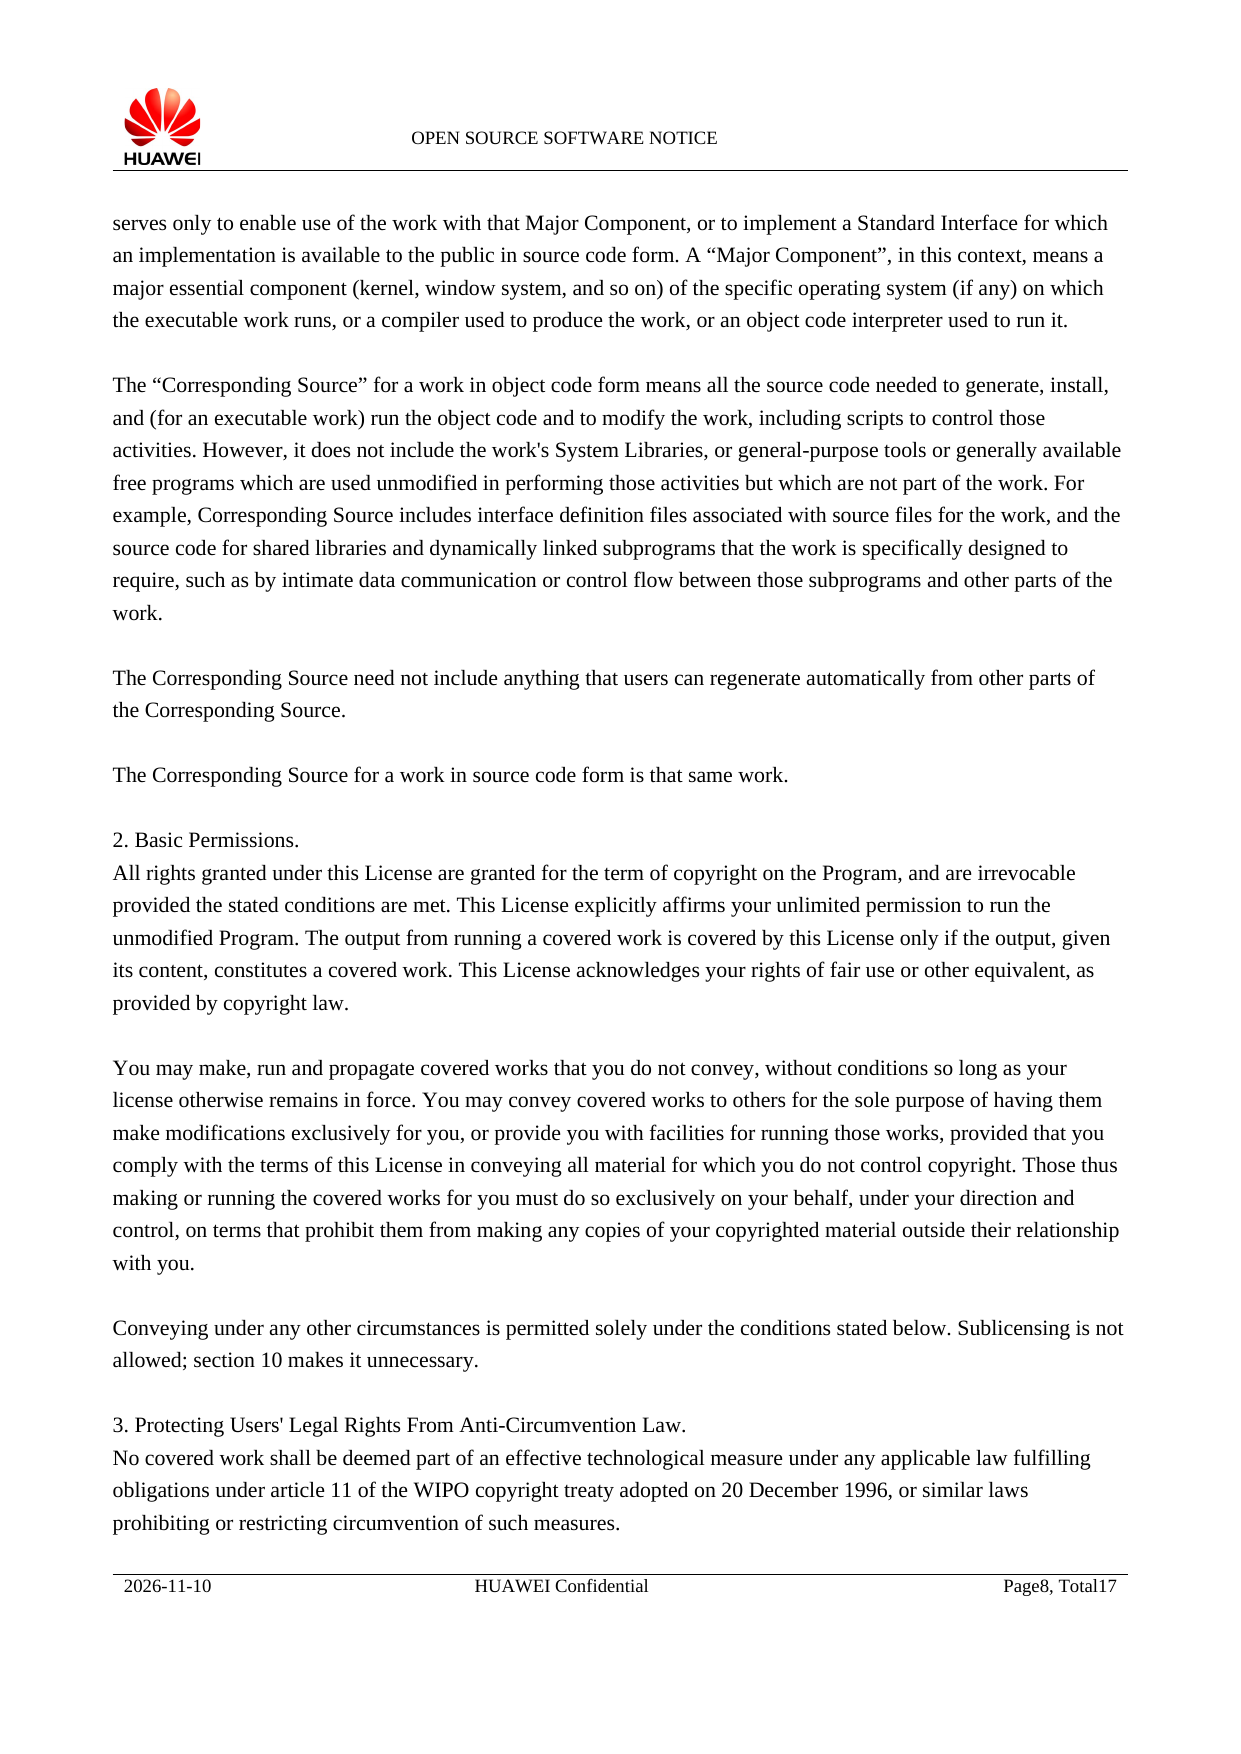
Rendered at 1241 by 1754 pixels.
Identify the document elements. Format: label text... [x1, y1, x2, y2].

picture [124, 88, 201, 165]
